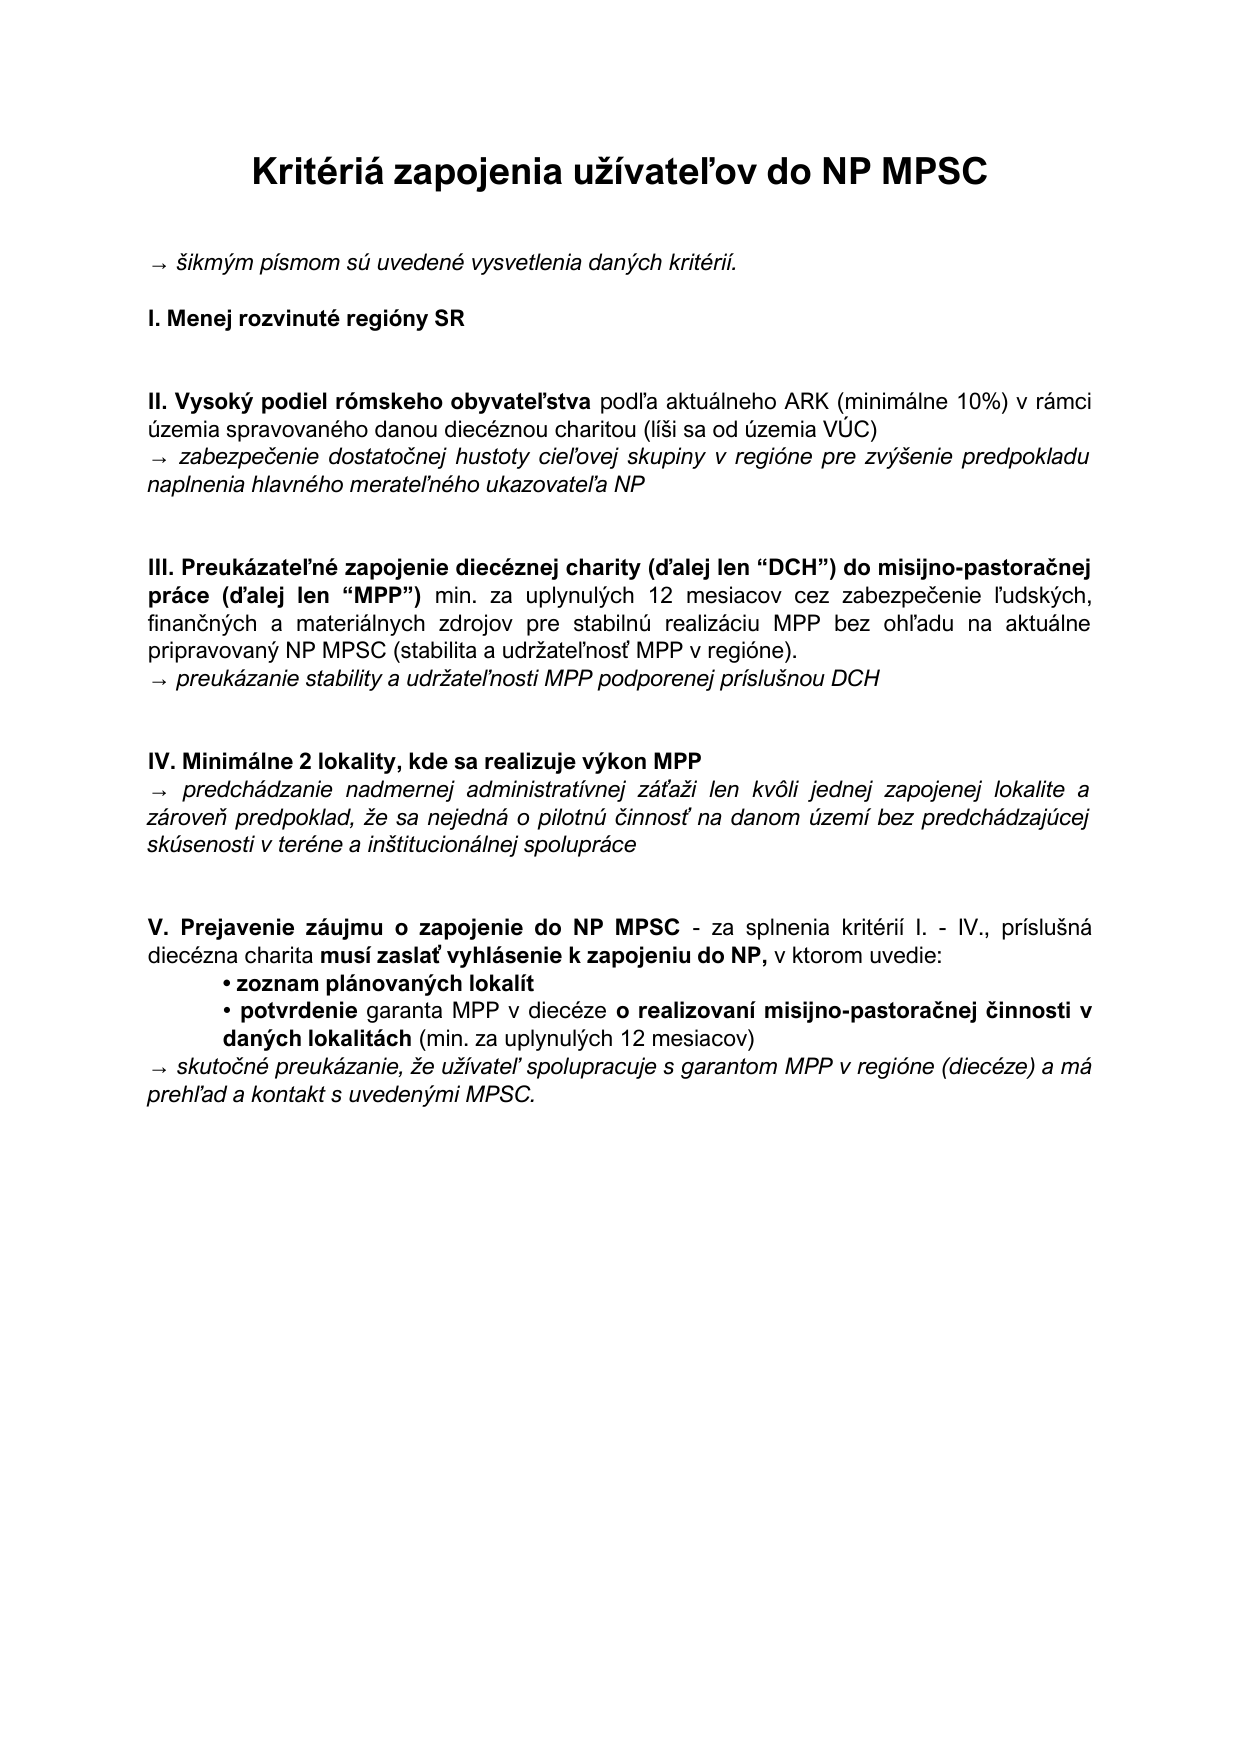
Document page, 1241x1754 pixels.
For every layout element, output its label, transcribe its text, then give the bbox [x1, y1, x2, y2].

text • zoznam plánovaných lokalít [223, 969, 1093, 996]
text → šikmým písmom sú uvedené vysvetlenia daných kritérií. [148, 248, 1093, 276]
text → zabezpečenie dostatočnej hustoty cieľovej skupiny v regióne pre zvýšenie predpokladu naplnenia hlavného merateľného ukazovateľa NP [148, 442, 1093, 498]
text I. Menej rozvinuté regióny SR [148, 304, 1093, 331]
text • potvrdenie garanta MPP v diecéze o realizovaní misijno-pastoračnej činnosti v daných lokalitách (min. za uplynulých 12 mesiacov) [223, 996, 1093, 1052]
text II. Vysoký podiel rómskeho obyvateľstva podľa aktuálneho ARK (minimálne 10%) v rámci územia spravovaného danou diecéznou charitou (líši sa od územia VÚC) [148, 387, 1093, 442]
text IV. Minimálne 2 lokality, kde sa realizuje výkon MPP [148, 747, 1093, 775]
text → preukázanie stability a udržateľnosti MPP podporenej príslušnou DCH [148, 664, 1093, 692]
text V. Prejavenie záujmu o zapojenie do NP MPSC - za splnenia kritérií I. - IV., príslušná diecézna charita musí zaslať vyhlásenie k zapojeniu do NP, v ktorom uvedie: [148, 913, 1093, 969]
text → predchádzanie nadmernej administratívnej záťaži len kvôli jednej zapojenej lokalite a zároveň predpoklad, že sa nejedná o pilotnú činnosť na danom území bez predchádzajúcej skúsenosti v teréne a inštitucionálnej spolupráce [148, 775, 1093, 858]
text III. Preukázateľné zapojenie diecéznej charity (ďalej len “DCH”) do misijno-pastoračnej práce (ďalej len “MPP”) min. za uplynulých 12 mesiacov cez zabezpečenie ľudských, finančných a materiálnych zdrojov pre stabilnú realizáciu MPP bez ohľadu na aktuálne pripravovaný NP MPSC (stabilita a udržateľnosť MPP v regióne). [148, 553, 1093, 664]
text Kritériá zapojenia užívateľov do NP MPSC [148, 148, 1093, 193]
text → skutočné preukázanie, že užívateľ spolupracuje s garantom MPP v regióne (diecéze) a má prehľad a kontakt s uvedenými MPSC. [148, 1052, 1093, 1107]
